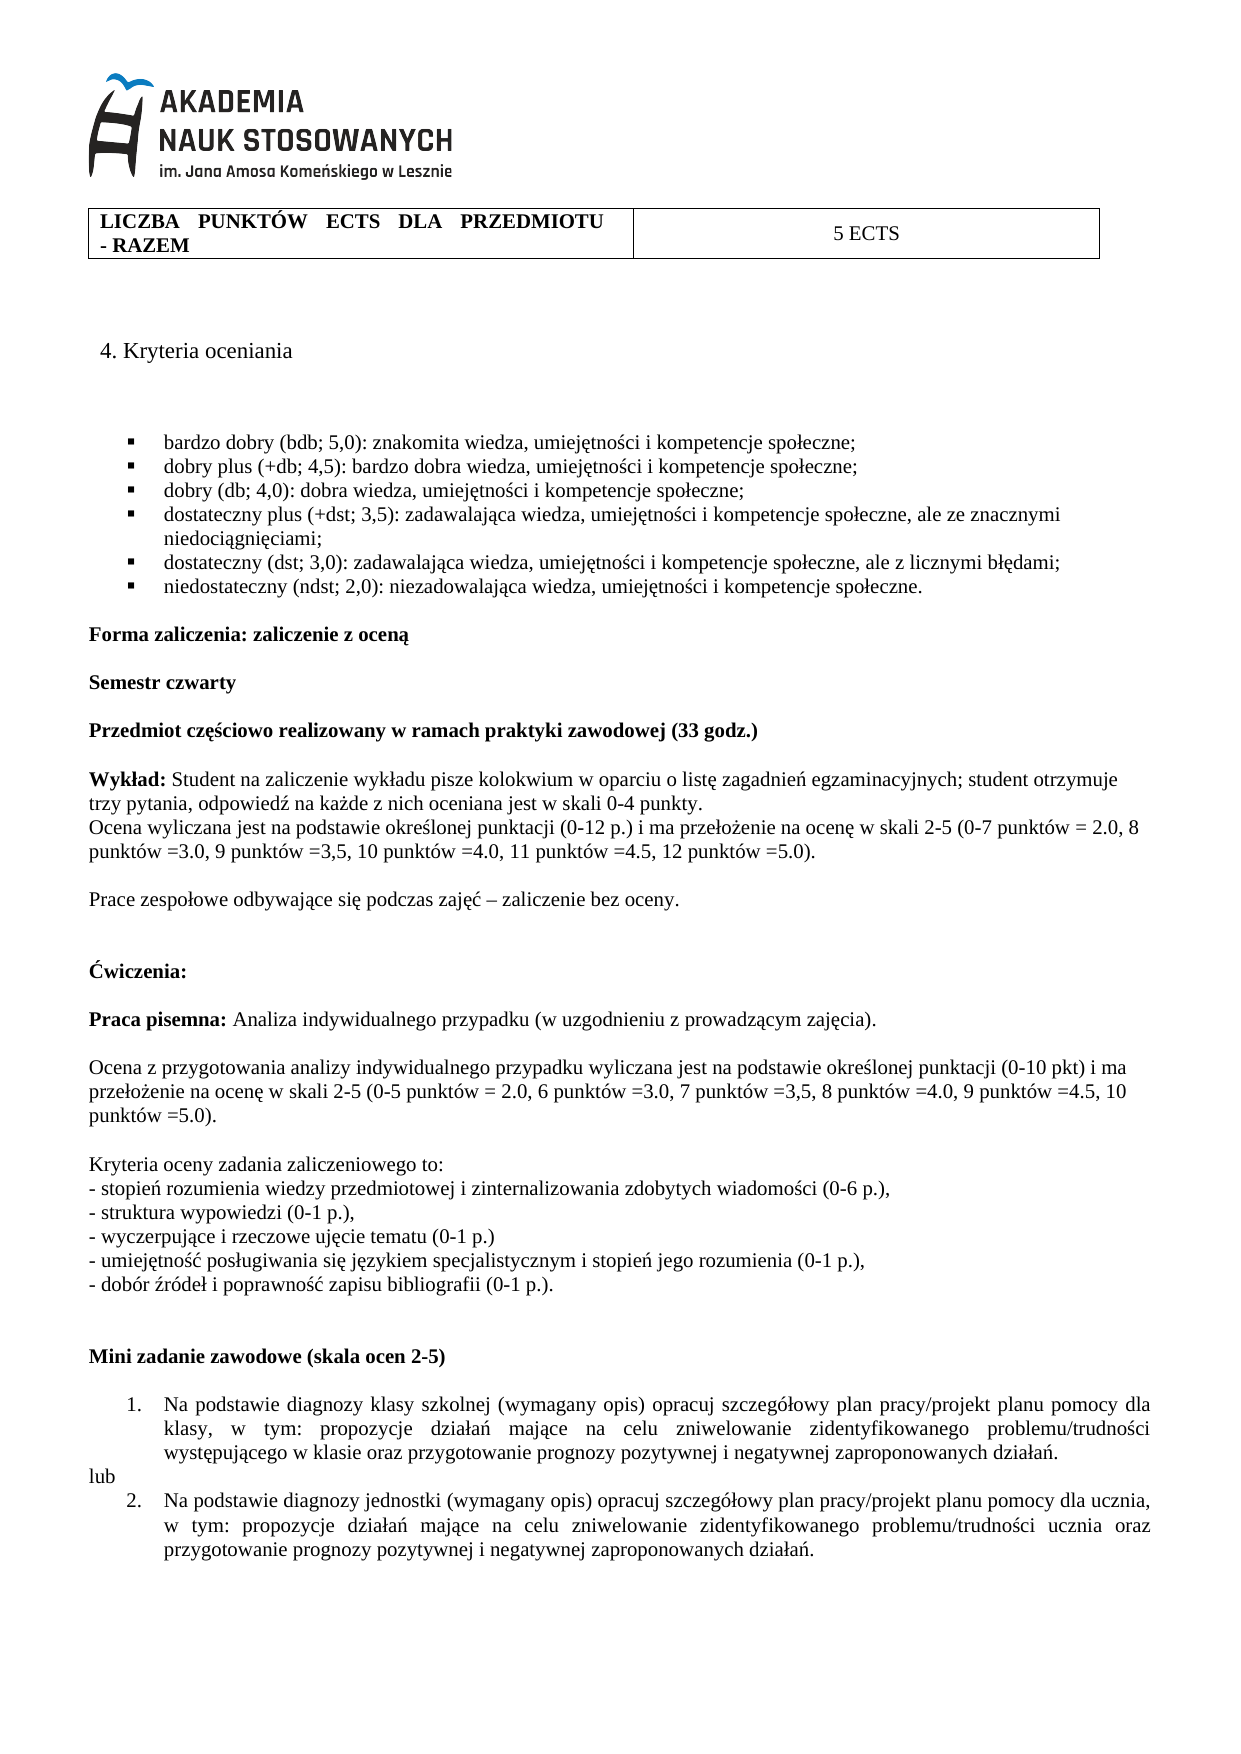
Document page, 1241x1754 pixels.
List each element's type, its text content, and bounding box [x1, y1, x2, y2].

list Na podstawie diagnozy klasy szkolnej (wymagany opis) opracuj szczegółowy plan pracy/projekt planu pomocy dla klasy, w tym: propozycje działań mające na celu zniwelowanie zidentyfikowanego problemu/trudności występującego w klasie oraz przygotowanie prognozy pozytywnej i negatywnej zaproponowanych działań. [126, 1392, 1152, 1464]
picture [88, 73, 452, 180]
table_cell LICZBA PUNKTÓW ECTS DLA PRZEDMIOTU - RAZEM [89, 209, 633, 257]
table_cell 5 ECTS [634, 209, 1099, 257]
list niedostateczny (ndst; 2,0): niezadowalająca wiedza, umiejętności i kompetencje społeczne. [126, 574, 1152, 598]
list dostateczny plus (+dst; 3,5): zadawalająca wiedza, umiejętności i kompetencje społeczne, ale ze znacznymi niedociągnięciami; [126, 502, 1152, 550]
text Wykład: Student na zaliczenie wykładu pisze kolokwium w oparciu o listę zagadnień egzaminacyjnych; student otrzymuje trzy pytania, odpowiedź na każde z nich oceniana jest w skali 0-4 punkty. [89, 767, 1152, 815]
list Forma zaliczenia: zaliczenie z oceną [89, 622, 1152, 646]
text Prace zespołowe odbywające się podczas zajęć – zaliczenie bez oceny. [89, 887, 1152, 911]
table_cell 4. Kryteria oceniania [89, 259, 1099, 364]
text Kryteria oceny zadania zaliczeniowego to: [89, 1152, 1152, 1176]
text lub [89, 1464, 1152, 1488]
text - wyczerpujące i rzeczowe ujęcie tematu (0-1 p.) [89, 1224, 1152, 1248]
text Ocena z przygotowania analizy indywidualnego przypadku wyliczana jest na podstawie określonej punktacji (0-10 pkt) i ma przełożenie na ocenę w skali 2-5 (0-5 punktów = 2.0, 6 punktów =3.0, 7 punktów =3,5, 8 punktów =4.0, 9 punktów =4.5, 10 punktów =5.0). [89, 1055, 1152, 1127]
list Semestr czwarty [89, 670, 1152, 694]
text - umiejętność posługiwania się językiem specjalistycznym i stopień jego rozumienia (0-1 p.), [89, 1248, 1152, 1272]
list dostateczny (dst; 3,0): zadawalająca wiedza, umiejętności i kompetencje społeczne, ale z licznymi błędami; [126, 550, 1152, 574]
text Ćwiczenia: [89, 959, 1152, 983]
text Mini zadanie zawodowe (skala ocen 2-5) [89, 1344, 1152, 1368]
text - dobór źródeł i poprawność zapisu bibliografii (0-1 p.). [89, 1272, 1152, 1296]
list bardzo dobry (bdb; 5,0): znakomita wiedza, umiejętności i kompetencje społeczne; [126, 430, 1152, 454]
text Przedmiot częściowo realizowany w ramach praktyki zawodowej (33 godz.) [89, 718, 1152, 742]
list dobry plus (+db; 4,5): bardzo dobra wiedza, umiejętności i kompetencje społeczne; [126, 454, 1152, 478]
text Praca pisemna: Analiza indywidualnego przypadku (w uzgodnieniu z prowadzącym zajęcia). [89, 1007, 1152, 1031]
text - struktura wypowiedzi (0-1 p.), [89, 1200, 1152, 1224]
list Na podstawie diagnozy jednostki (wymagany opis) opracuj szczegółowy plan pracy/projekt planu pomocy dla ucznia, w tym: propozycje działań mające na celu zniwelowanie zidentyfikowanego problemu/trudności ucznia oraz przygotowanie prognozy pozytywnej i negatywnej zaproponowanych działań. [126, 1488, 1152, 1561]
text Ocena wyliczana jest na podstawie określonej punktacji (0-12 p.) i ma przełożenie na ocenę w skali 2-5 (0-7 punktów = 2.0, 8 punktów =3.0, 9 punktów =3,5, 10 punktów =4.0, 11 punktów =4.5, 12 punktów =5.0). [89, 815, 1152, 863]
text - stopień rozumienia wiedzy przedmiotowej i zinternalizowania zdobytych wiadomości (0-6 p.), [89, 1176, 1152, 1200]
list dobry (db; 4,0): dobra wiedza, umiejętności i kompetencje społeczne; [126, 478, 1152, 502]
